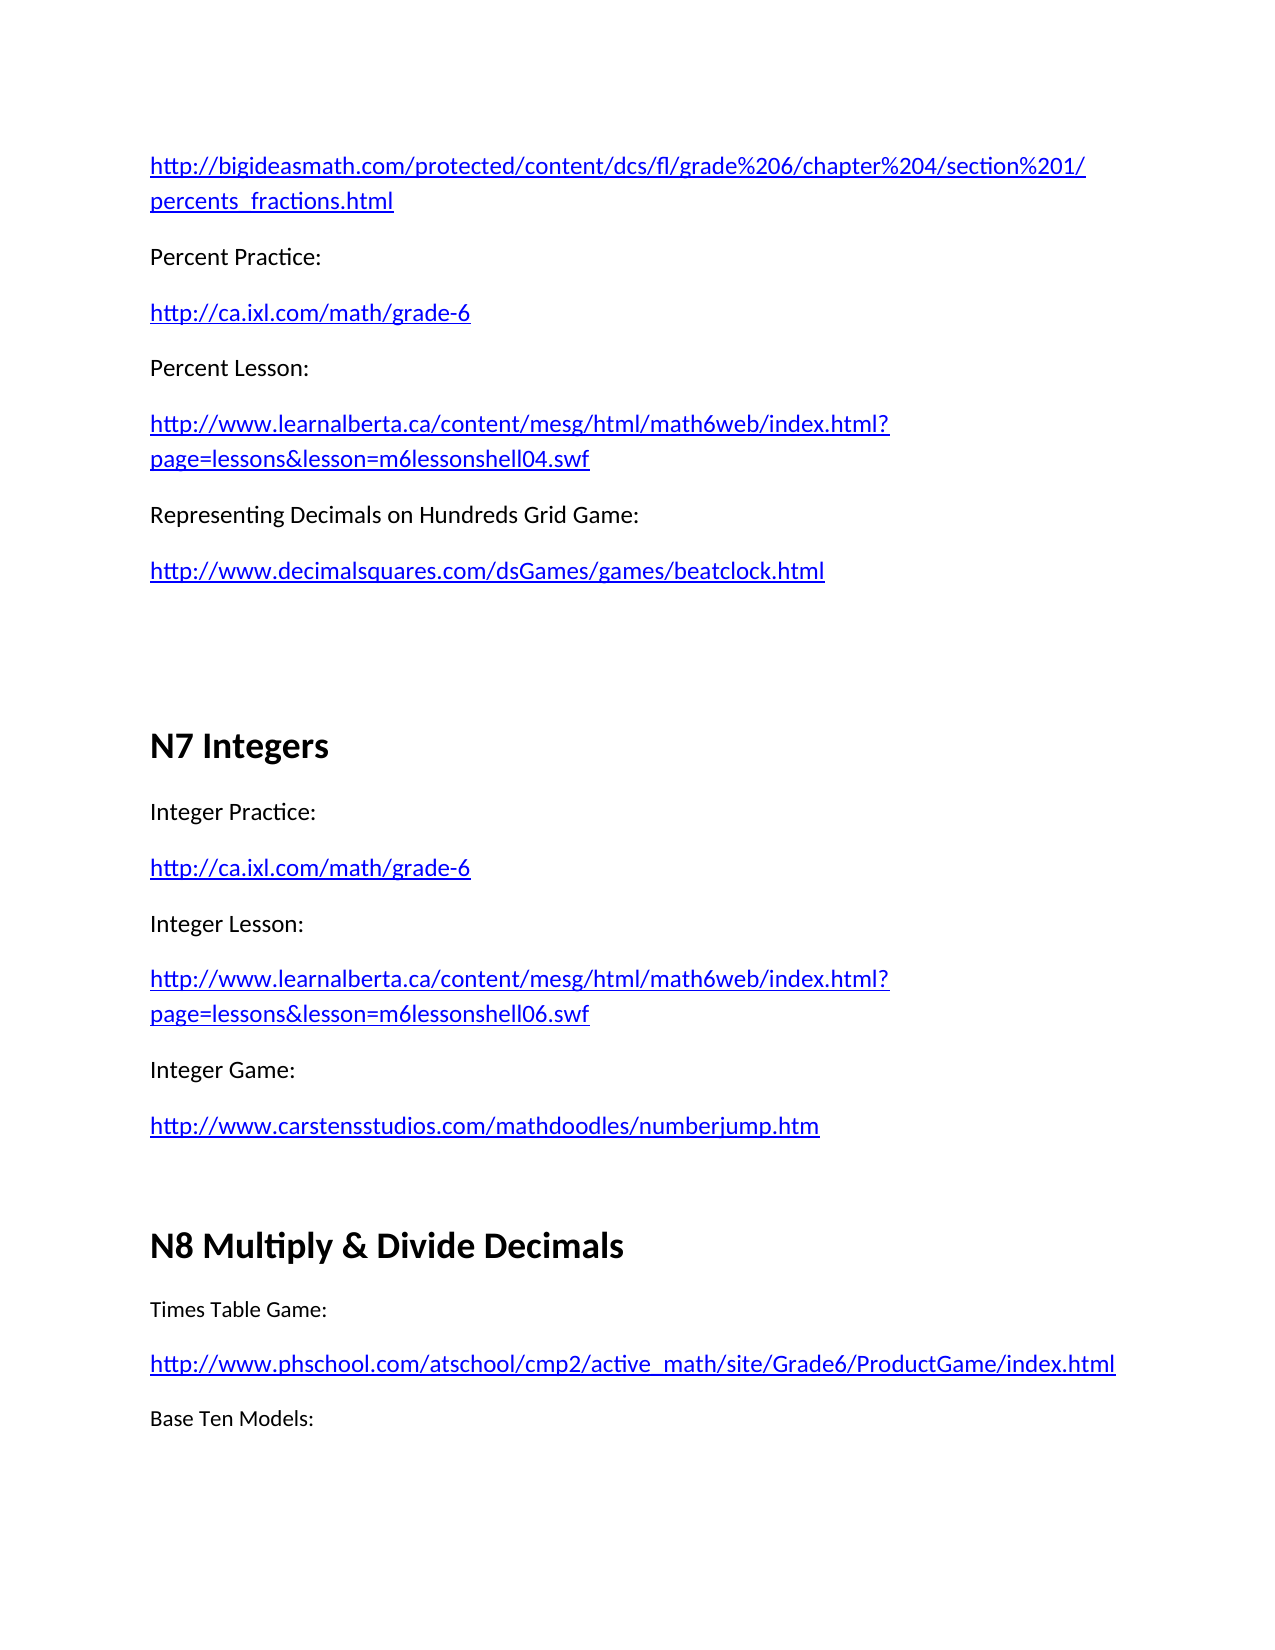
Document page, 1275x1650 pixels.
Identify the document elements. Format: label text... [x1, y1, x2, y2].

text Integer Lesson: [150, 908, 1125, 938]
text Base Ten Models: [150, 1404, 1125, 1432]
text Percent Lesson: [150, 352, 1125, 383]
text Integer Game: [150, 1054, 1125, 1085]
text http://www.phschool.com/atschool/cmp2/active_math/site/Grade6/ProductGame/index.html [150, 1348, 1125, 1379]
text Integer Practice: [150, 796, 1125, 827]
text N8 Multiply & Divide Decimals [150, 1222, 1125, 1268]
text http://ca.ixl.com/math/grade-6 [150, 297, 1125, 327]
text http://bigideasmath.com/protected/content/dcs/fl/grade%206/chapter%204/section%201/percents_fractions.html [150, 150, 1125, 216]
text Times Table Game: [150, 1295, 1125, 1323]
text http://www.learnalberta.ca/content/mesg/html/math6web/index.html?page=lessons&lesson=m6lessonshell04.swf [150, 408, 1125, 474]
text http://www.learnalberta.ca/content/mesg/html/math6web/index.html?page=lessons&lesson=m6lessonshell06.swf [150, 963, 1125, 1029]
text Percent Practice: [150, 241, 1125, 271]
text N7 Integers [150, 722, 1125, 768]
text http://www.carstensstudios.com/mathdoodles/numberjump.htm [150, 1110, 1125, 1141]
text http://www.decimalsquares.com/dsGames/games/beatclock.html [150, 555, 1125, 586]
text http://ca.ixl.com/math/grade-6 [150, 852, 1125, 882]
text Representing Decimals on Hundreds Grid Game: [150, 499, 1125, 530]
